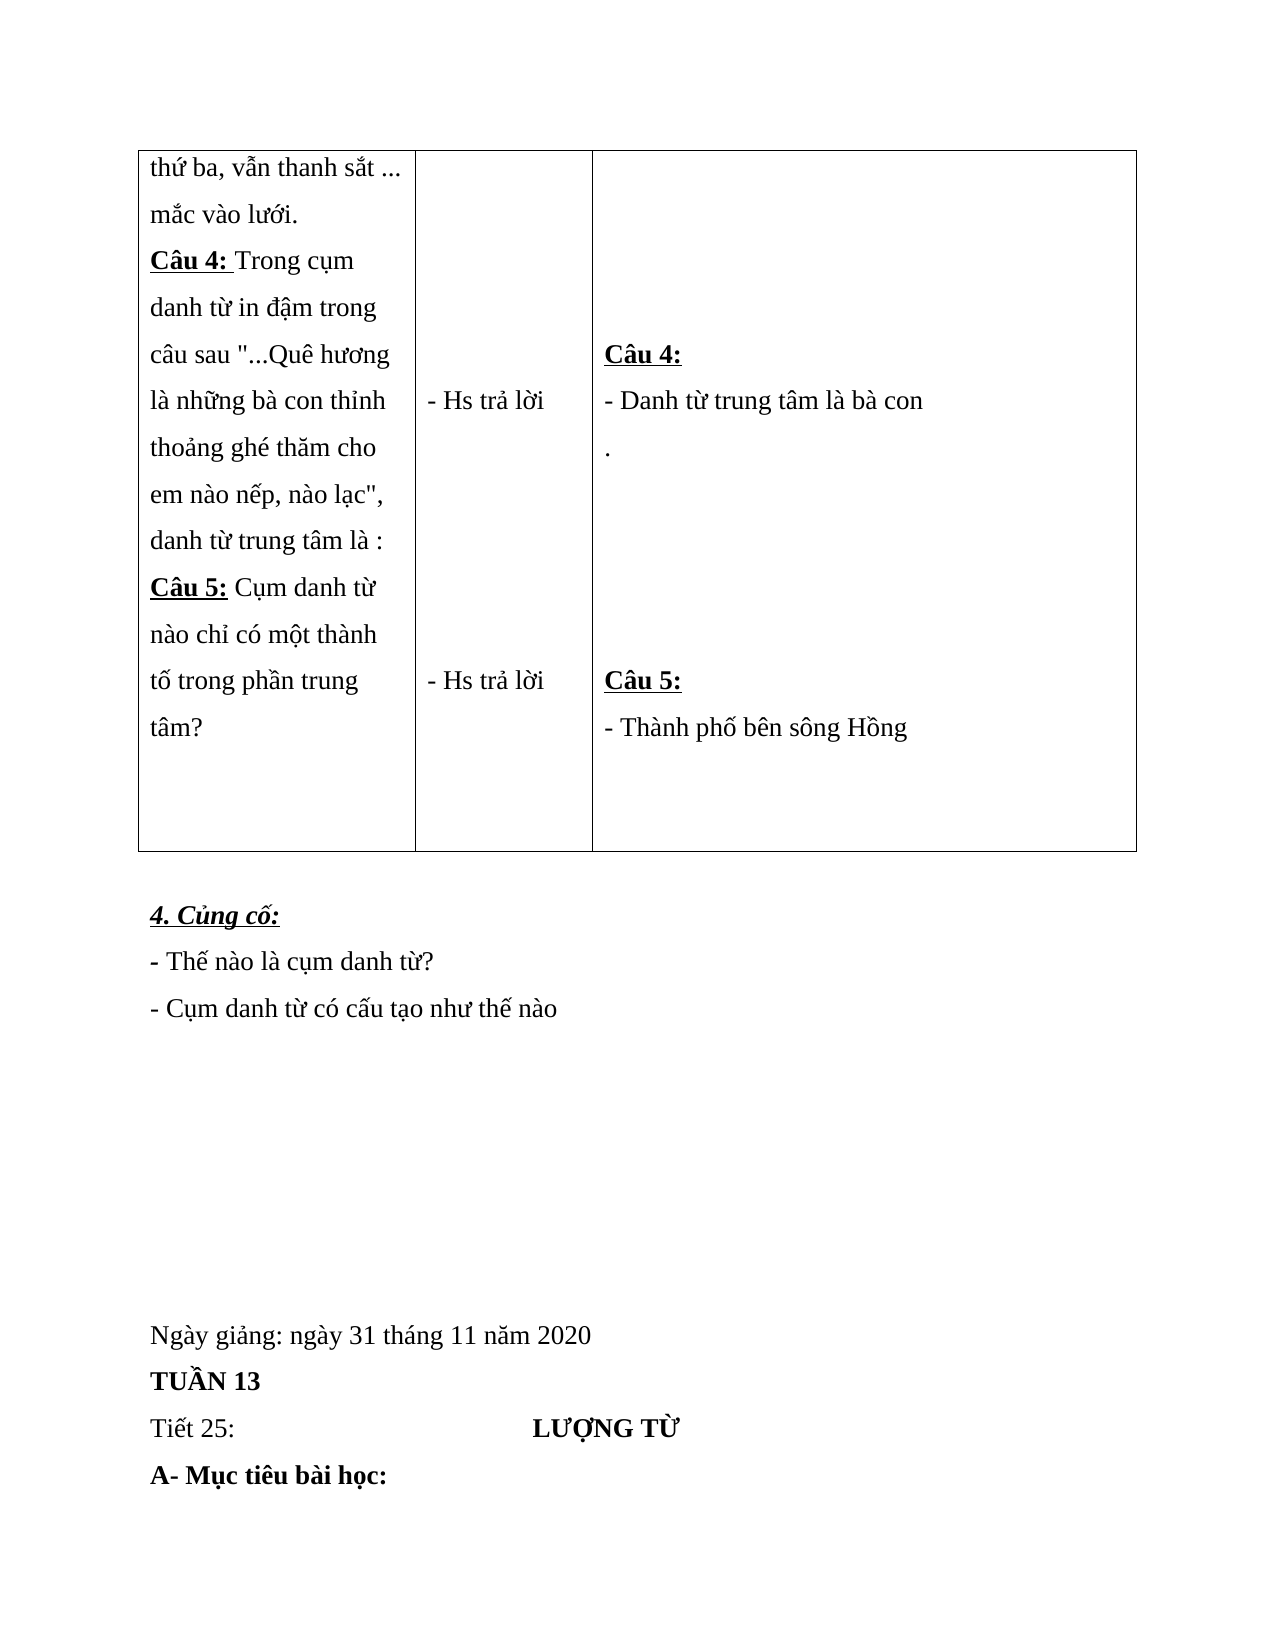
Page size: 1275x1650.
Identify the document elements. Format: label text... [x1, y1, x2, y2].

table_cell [416, 151, 592, 851]
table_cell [593, 151, 1136, 851]
text - Thế nào là cụm danh từ? [150, 945, 1125, 977]
text - Cụm danh từ có cấu tạo như thế nào [150, 992, 1125, 1023]
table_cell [139, 151, 415, 851]
text TUẦN 13 [150, 1365, 1125, 1397]
text Tiết 25: LƯỢNG TỪ [150, 1412, 1125, 1443]
text Ngày giảng: ngày 31 tháng 11 năm 2020 [150, 1319, 1125, 1350]
text 4. Củng cố: [150, 899, 1125, 930]
text A- Mục tiêu bài học: [150, 1459, 1125, 1490]
